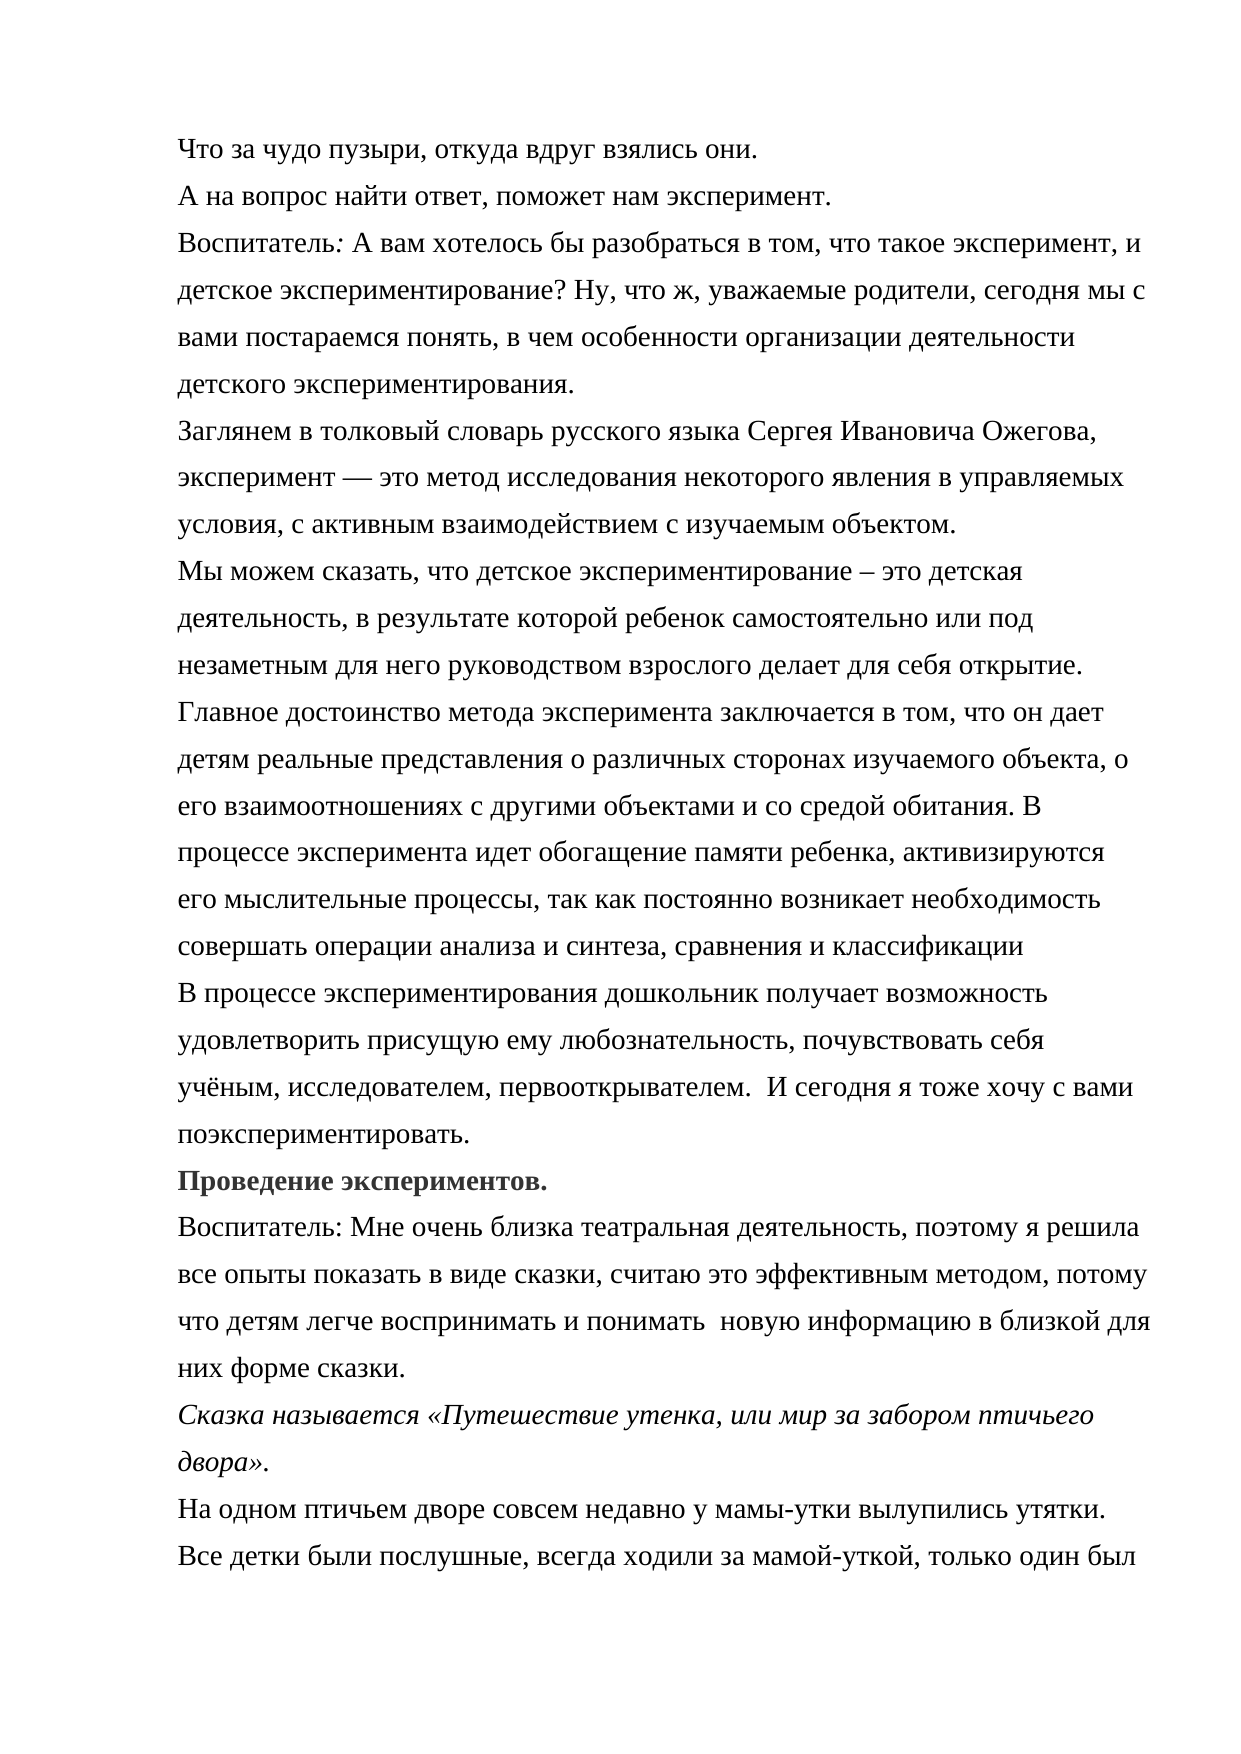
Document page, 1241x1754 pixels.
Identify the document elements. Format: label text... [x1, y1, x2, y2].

text Заглянем в толковый словарь русского языка Сергея Ивановича Ожегова, эксперимент — это метод исследования некоторого явления в управляемых условия, с активным взаимодействием с изучаемым объектом. [177, 399, 1152, 540]
text Главное достоинство метода эксперимента заключается в том, что он дает детям реальные представления о различных сторонах изучаемого объекта, о его взаимоотношениях с другими объектами и со средой обитания. В процессе эксперимента идет обогащение памяти ребенка, активизируются его мыслительные процессы, так как постоянно возникает необходимость совершать операции анализа и синтеза, сравнения и классификации [177, 681, 1152, 962]
text Проведение экспериментов. [177, 1149, 1152, 1196]
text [177, 1477, 1152, 1571]
text Мы можем сказать, что детское экспериментирование – это детская деятельность, в результате которой ребенок самостоятельно или под незаметным для него руководством взрослого делает для себя открытие. [177, 540, 1152, 681]
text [177, 118, 1152, 399]
text Воспитатель: Мне очень близка театральная деятельность, поэтому я решила все опыты показать в виде сказки, считаю это эффективным методом, потому что детям легче воспринимать и понимать новую информацию в близкой для них форме сказки. [177, 1196, 1152, 1384]
text В процессе экспериментирования дошкольник получает возможность удовлетворить присущую ему любознательность, почувствовать себя учёным, исследователем, первооткрывателем. И сегодня я тоже хочу с вами поэкспериментировать. [177, 962, 1152, 1149]
text Сказка называется «Путешествие утенка, или мир за забором птичьего двора». [177, 1384, 1152, 1477]
